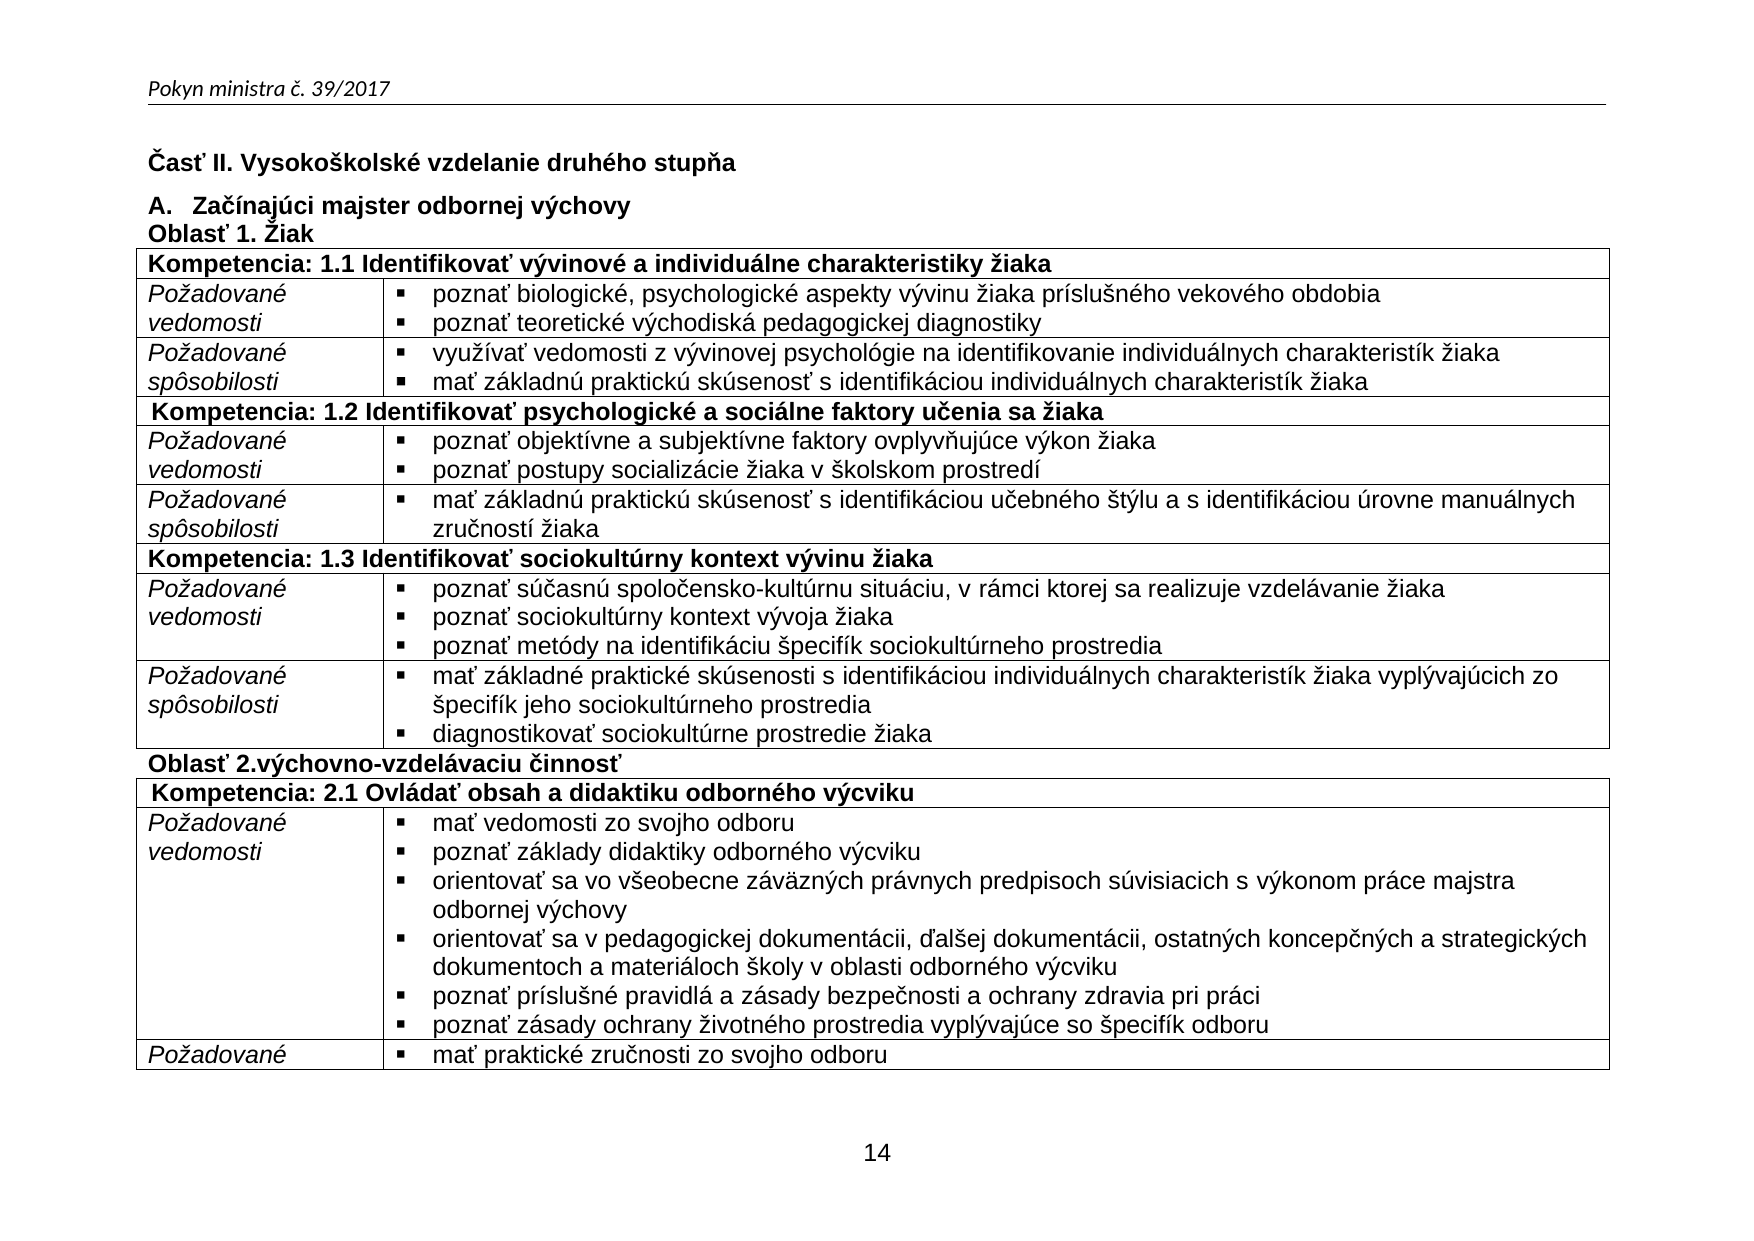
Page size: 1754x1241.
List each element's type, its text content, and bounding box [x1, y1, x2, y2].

table_header Kompetencia: 1.1 Identifikovať vývinové a individuálne charakteristiky žiaka [137, 249, 1609, 278]
table_cell Požadované spôsobilosti [137, 338, 383, 396]
table_header Kompetencia: 2.1 Ovládať obsah a didaktiku odborného výcviku [137, 779, 1609, 807]
table_cell mať vedomosti zo svojho odboru poznať základy didaktiky odborného výcviku orientovať sa vo všeobecne záväzných právnych predpisoch súvisiacich s výkonom práce majstra odbornej výchovy orientovať sa v pedagogickej dokumentácii, ďalšej dokumentácii, ostatných koncepčných a strategických dokumentoch a materiáloch školy v oblasti odborného výcviku poznať príslušné pravidlá a zásady bezpečnosti a ochrany zdravia pri práci poznať zásady ochrany životného prostredia vyplývajúce so špecifík odboru [384, 808, 1609, 1039]
table_cell Požadované vedomosti [137, 279, 383, 337]
table_cell Požadované vedomosti [137, 808, 383, 1039]
table_cell Požadované vedomosti [137, 426, 383, 484]
table_cell poznať biologické, psychologické aspekty vývinu žiaka príslušného vekového obdobia poznať teoretické východiská pedagogickej diagnostiky [384, 279, 1609, 337]
text Oblasť 1. Žiak [148, 219, 1606, 248]
table_cell poznať objektívne a subjektívne faktory ovplyvňujúce výkon žiaka poznať postupy socializácie žiaka v školskom prostredí [384, 426, 1609, 484]
table_cell Kompetencia: 1.2 Identifikovať psychologické a sociálne faktory učenia sa žiaka [137, 397, 1609, 425]
list Začínajúci majster odbornej výchovy [148, 191, 1606, 219]
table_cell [384, 1040, 1609, 1069]
text Oblasť 2.výchovno-vzdelávaciu činnosť [148, 749, 1606, 777]
table_cell mať základné praktické skúsenosti s identifikáciou individuálnych charakteristík žiaka vyplývajúcich zo špecifík jeho sociokultúrneho prostredia diagnostikovať sociokultúrne prostredie žiaka [384, 661, 1609, 748]
table_cell mať základnú praktickú skúsenosť s identifikáciou učebného štýlu a s identifikáciou úrovne manuálnych zručností žiaka [384, 485, 1609, 543]
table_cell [137, 1040, 383, 1069]
table_cell využívať vedomosti z vývinovej psychológie na identifikovanie individuálnych charakteristík žiaka mať základnú praktickú skúsenosť s identifikáciou individuálnych charakteristík žiaka [384, 338, 1609, 396]
table_cell Požadované vedomosti [137, 574, 383, 660]
table_cell Požadované spôsobilosti [137, 661, 383, 748]
table_cell poznať súčasnú spoločensko-kultúrnu situáciu, v rámci ktorej sa realizuje vzdelávanie žiaka poznať sociokultúrny kontext vývoja žiaka poznať metódy na identifikáciu špecifík sociokultúrneho prostredia [384, 574, 1609, 660]
table_cell Požadované spôsobilosti [137, 485, 383, 543]
text Časť II. Vysokoškolské vzdelanie druhého stupňa [148, 148, 1606, 176]
table_cell Kompetencia: 1.3 Identifikovať sociokultúrny kontext vývinu žiaka [137, 544, 1609, 572]
